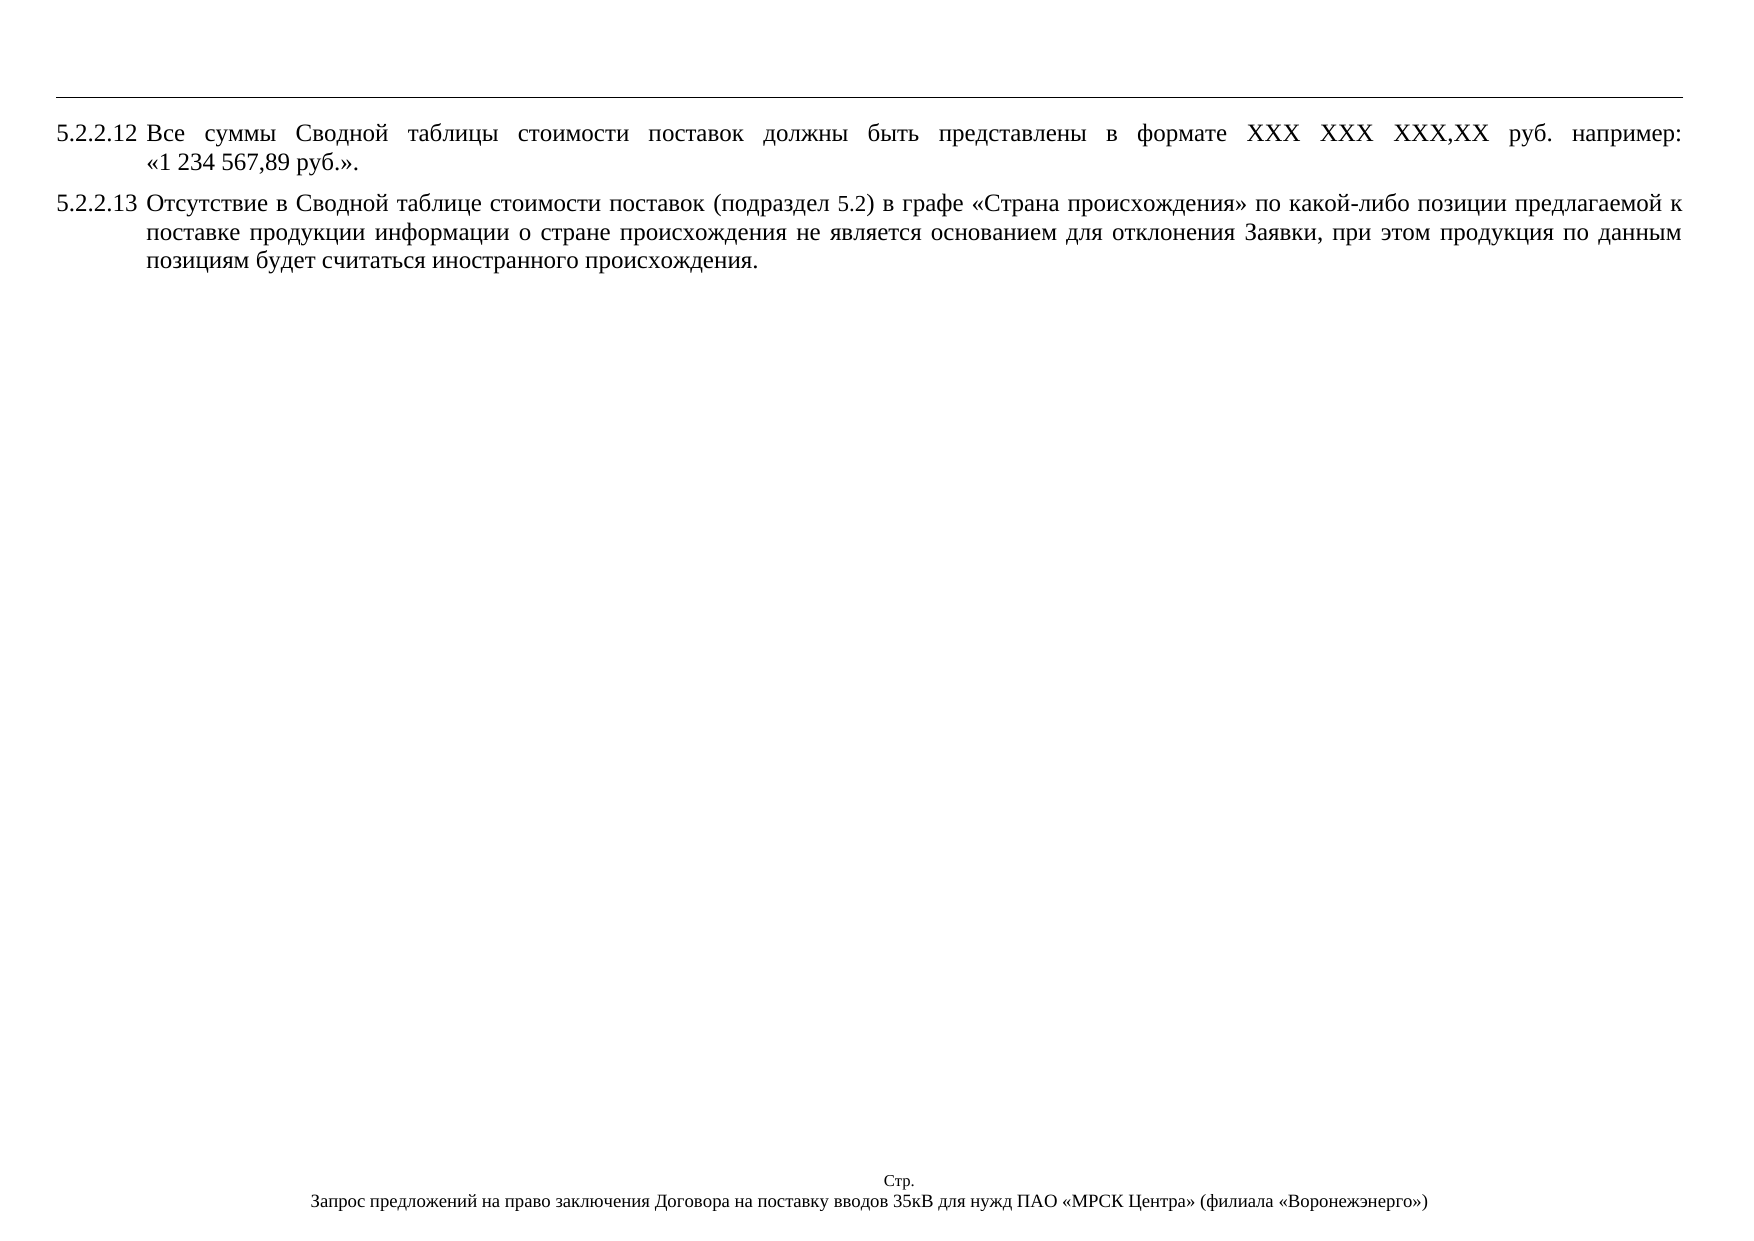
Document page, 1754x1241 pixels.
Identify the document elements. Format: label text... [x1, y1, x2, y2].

list Все суммы Сводной таблицы стоимости поставок должны быть представлены в формате XXX XXX XXX,XX руб. например: «1 234 567,89 руб.». [56, 118, 1683, 176]
list Отсутствие в Сводной таблице стоимости поставок (подраздел 5.2) в графе «Страна происхождения» по какой-либо позиции предлагаемой к поставке продукции информации о стране происхождения не является основанием для отклонения Заявки, при этом продукция по данным позициям будет считаться иностранного происхождения. [56, 188, 1683, 274]
